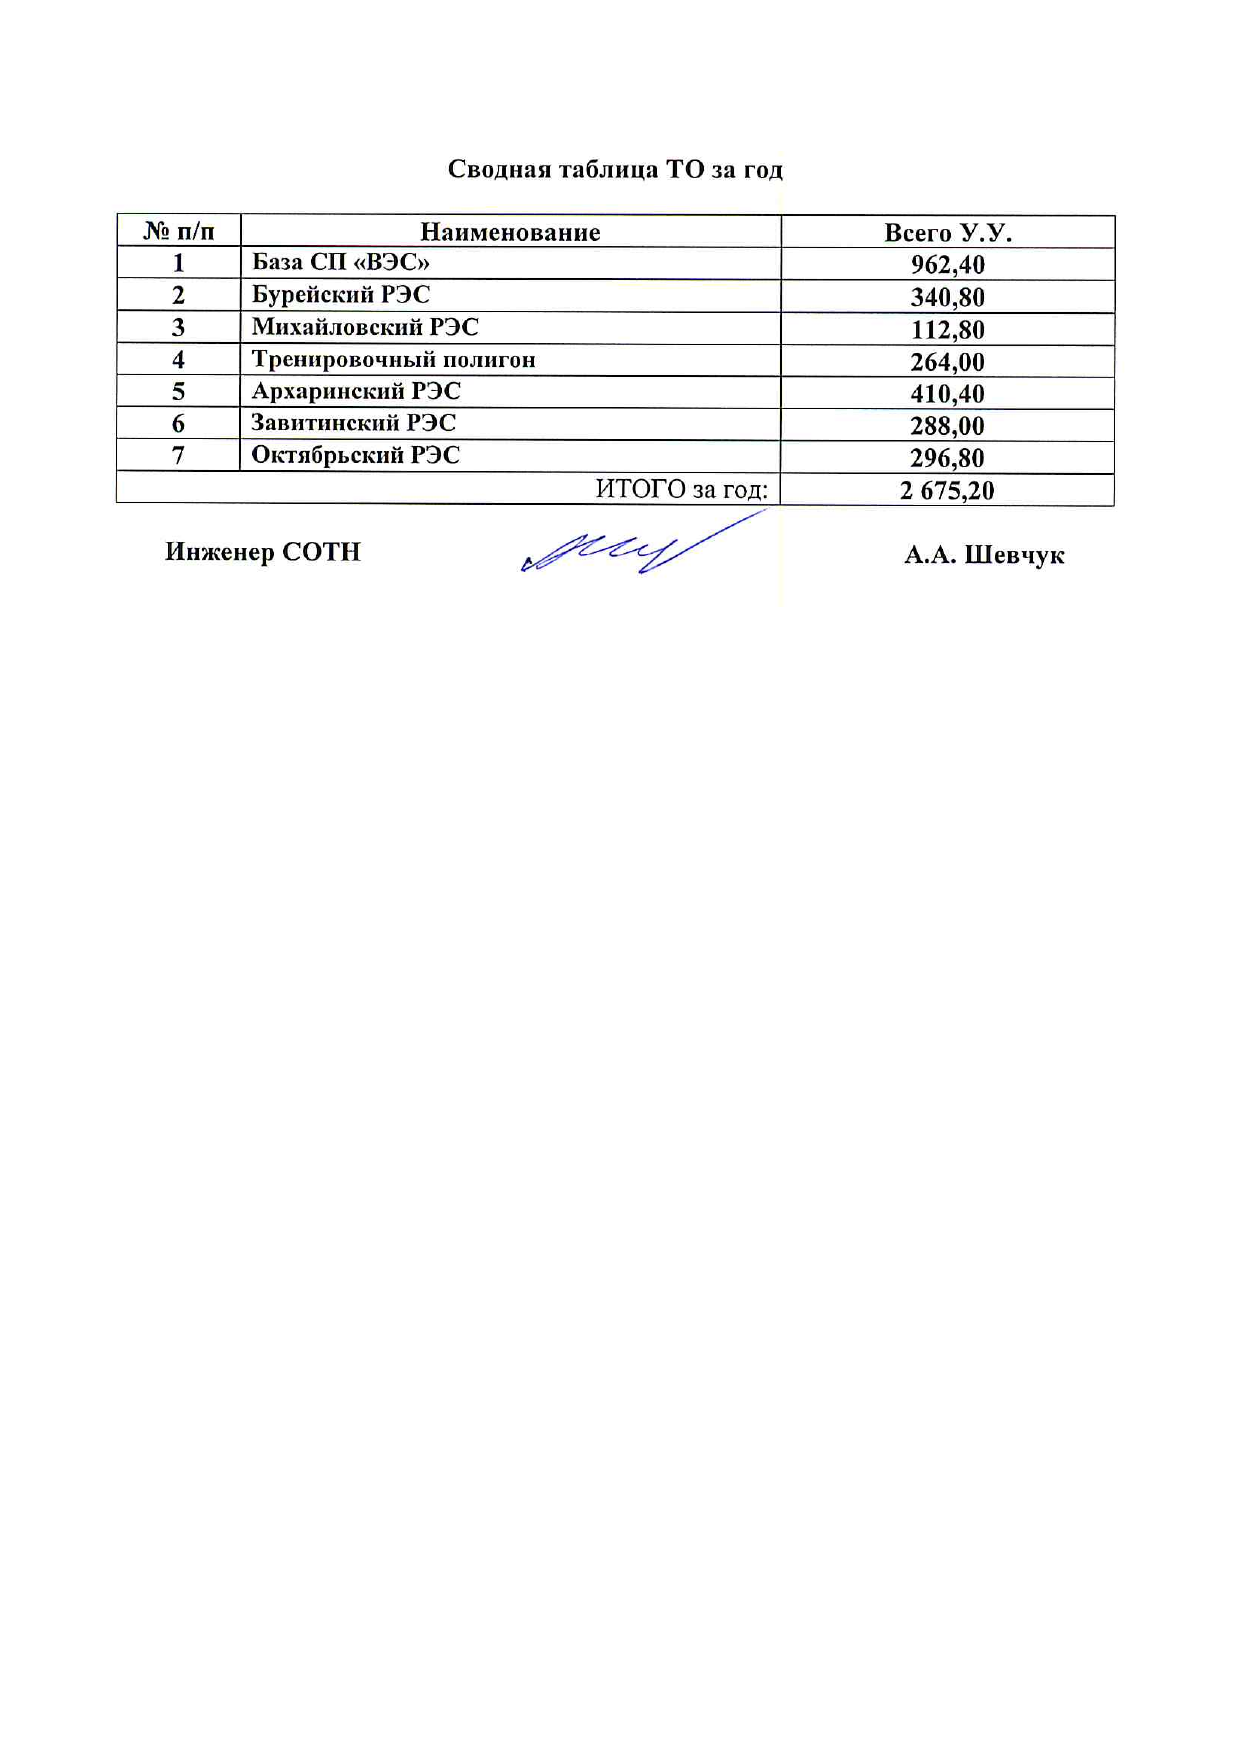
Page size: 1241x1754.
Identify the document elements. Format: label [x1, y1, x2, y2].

picture [103, 151, 1130, 607]
